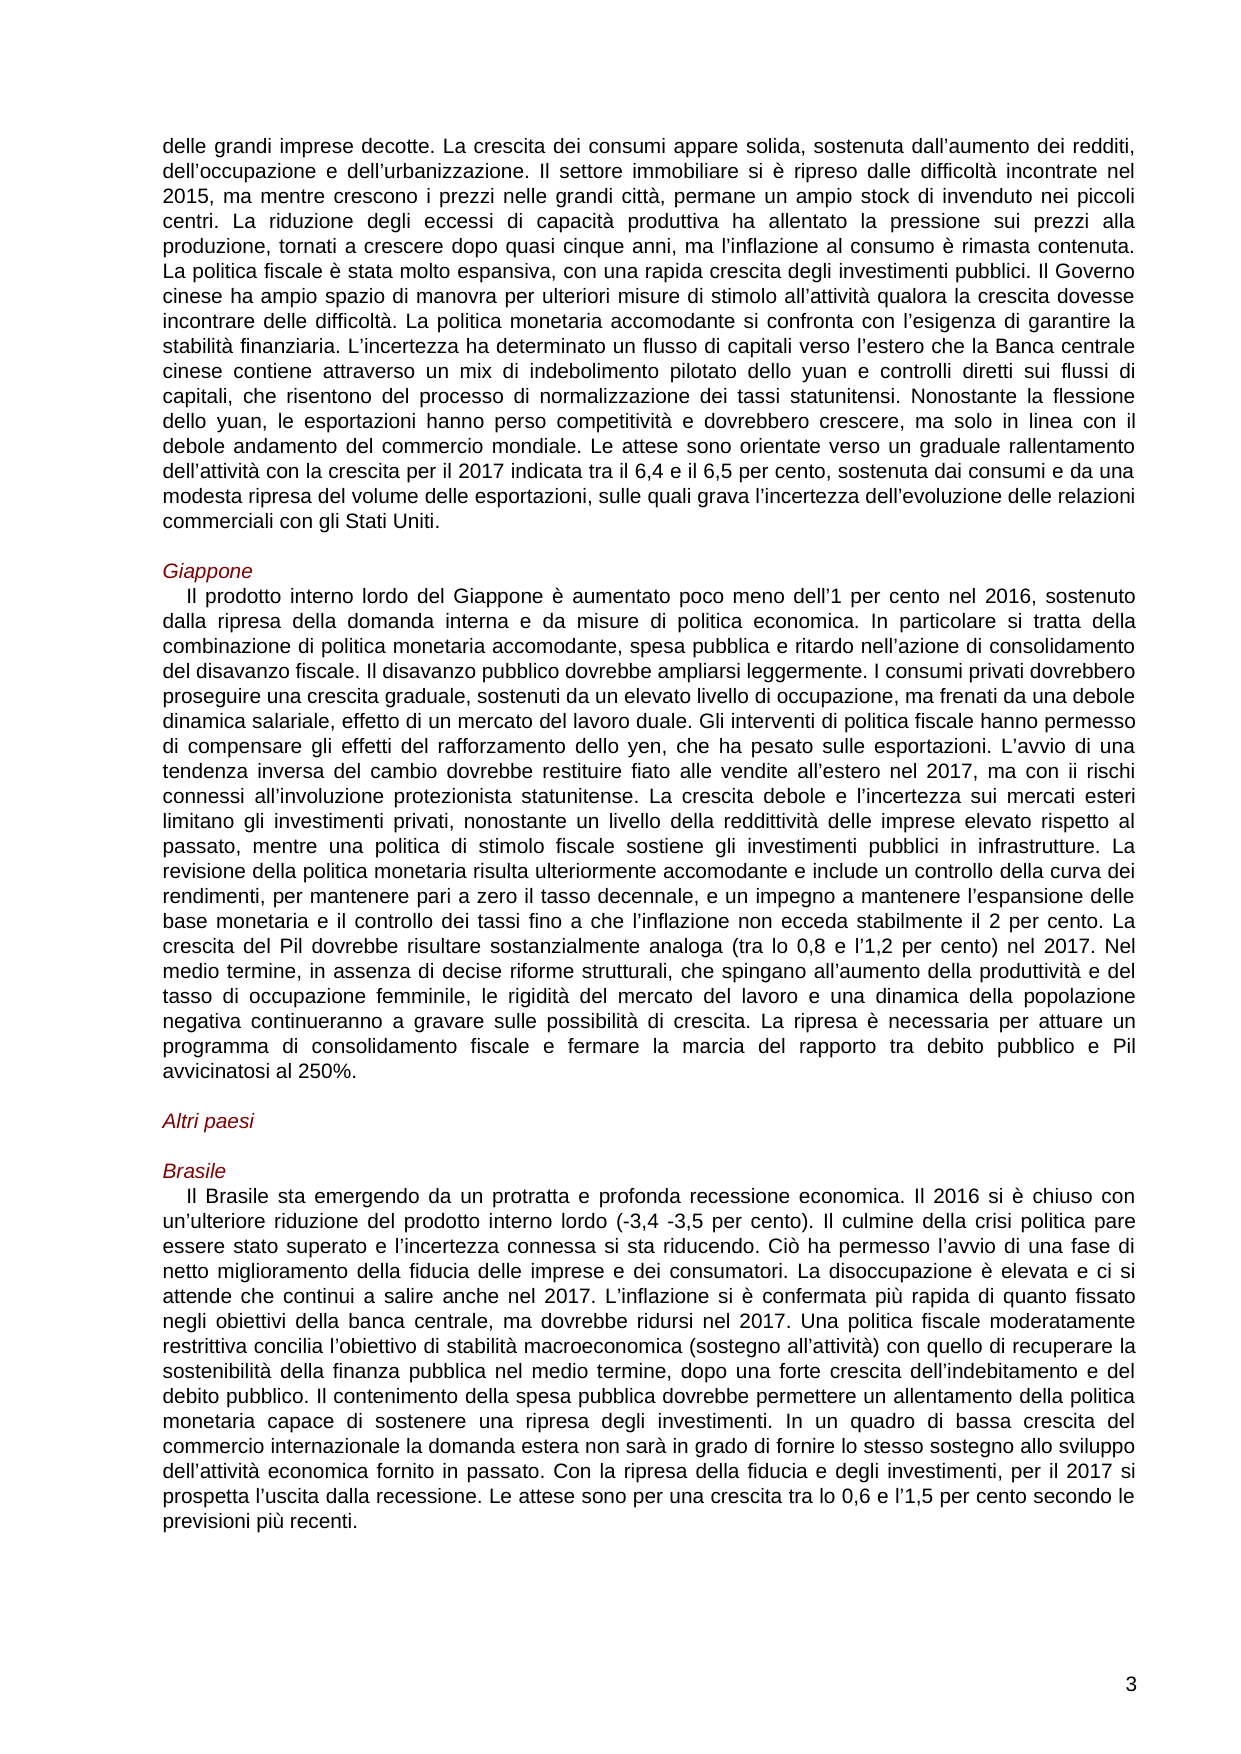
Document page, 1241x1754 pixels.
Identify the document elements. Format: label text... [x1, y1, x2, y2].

text Il Brasile sta emergendo da un protratta e profonda recessione economica. Il 2016 si è chiuso con un’ulteriore riduzione del prodotto interno lordo (-3,4 -3,5 per cento). Il culmine della crisi politica pare essere stato superato e l’incertezza connessa si sta riducendo. Ciò ha permesso l’avvio di una fase di netto miglioramento della fiducia delle imprese e dei consumatori. La disoccupazione è elevata e ci si attende che continui a salire anche nel 2017. L’inflazione si è confermata più rapida di quanto fissato negli obiettivi della banca centrale, ma dovrebbe ridursi nel 2017. Una politica fiscale moderatamente restrittiva concilia l’obiettivo di stabilità macroeconomica (sostegno all’attività) con quello di recuperare la sostenibilità della finanza pubblica nel medio termine, dopo una forte crescita dell’indebitamento e del debito pubblico. Il contenimento della spesa pubblica dovrebbe permettere un allentamento della politica monetaria capace di sostenere una ripresa degli investimenti. In un quadro di bassa crescita del commercio internazionale la domanda estera non sarà in grado di fornire lo stesso sostegno allo sviluppo dell’attività economica fornito in passato. Con la ripresa della fiducia e degli investimenti, per il 2017 si prospetta l’uscita dalla recessione. Le attese sono per una crescita tra lo 0,6 e l’1,5 per cento secondo le previsioni più recenti. [162, 1183, 1137, 1533]
subtitle Giappone [162, 558, 1137, 583]
subtitle Brasile [162, 1158, 1137, 1183]
text Il prodotto interno lordo del Giappone è aumentato poco meno dell’1 per cento nel 2016, sostenuto dalla ripresa della domanda interna e da misure di politica economica. In particolare si tratta della combinazione di politica monetaria accomodante, spesa pubblica e ritardo nell’azione di consolidamento del disavanzo fiscale. Il disavanzo pubblico dovrebbe ampliarsi leggermente. I consumi privati dovrebbero proseguire una crescita graduale, sostenuti da un elevato livello di occupazione, ma frenati da una debole dinamica salariale, effetto di un mercato del lavoro duale. Gli interventi di politica fiscale hanno permesso di compensare gli effetti del rafforzamento dello yen, che ha pesato sulle esportazioni. L’avvio di una tendenza inversa del cambio dovrebbe restituire fiato alle vendite all’estero nel 2017, ma con ii rischi connessi all’involuzione protezionista statunitense. La crescita debole e l’incertezza sui mercati esteri limitano gli investimenti privati, nonostante un livello della reddittività delle imprese elevato rispetto al passato, mentre una politica di stimolo fiscale sostiene gli investimenti pubblici in infrastrutture. La revisione della politica monetaria risulta ulteriormente accomodante e include un controllo della curva dei rendimenti, per mantenere pari a zero il tasso decennale, e un impegno a mantenere l’espansione delle base monetaria e il controllo dei tassi fino a che l’inflazione non ecceda stabilmente il 2 per cento. La crescita del Pil dovrebbe risultare sostanzialmente analoga (tra lo 0,8 e l’1,2 per cento) nel 2017. Nel medio termine, in assenza di decise riforme strutturali, che spingano all’aumento della produttività e del tasso di occupazione femminile, le rigidità del mercato del lavoro e una dinamica della popolazione negativa continueranno a gravare sulle possibilità di crescita. La ripresa è necessaria per attuare un programma di consolidamento fiscale e fermare la marcia del rapporto tra debito pubblico e Pil avvicinatosi al 250%. [162, 583, 1137, 1083]
subtitle Altri paesi [162, 1108, 1137, 1133]
